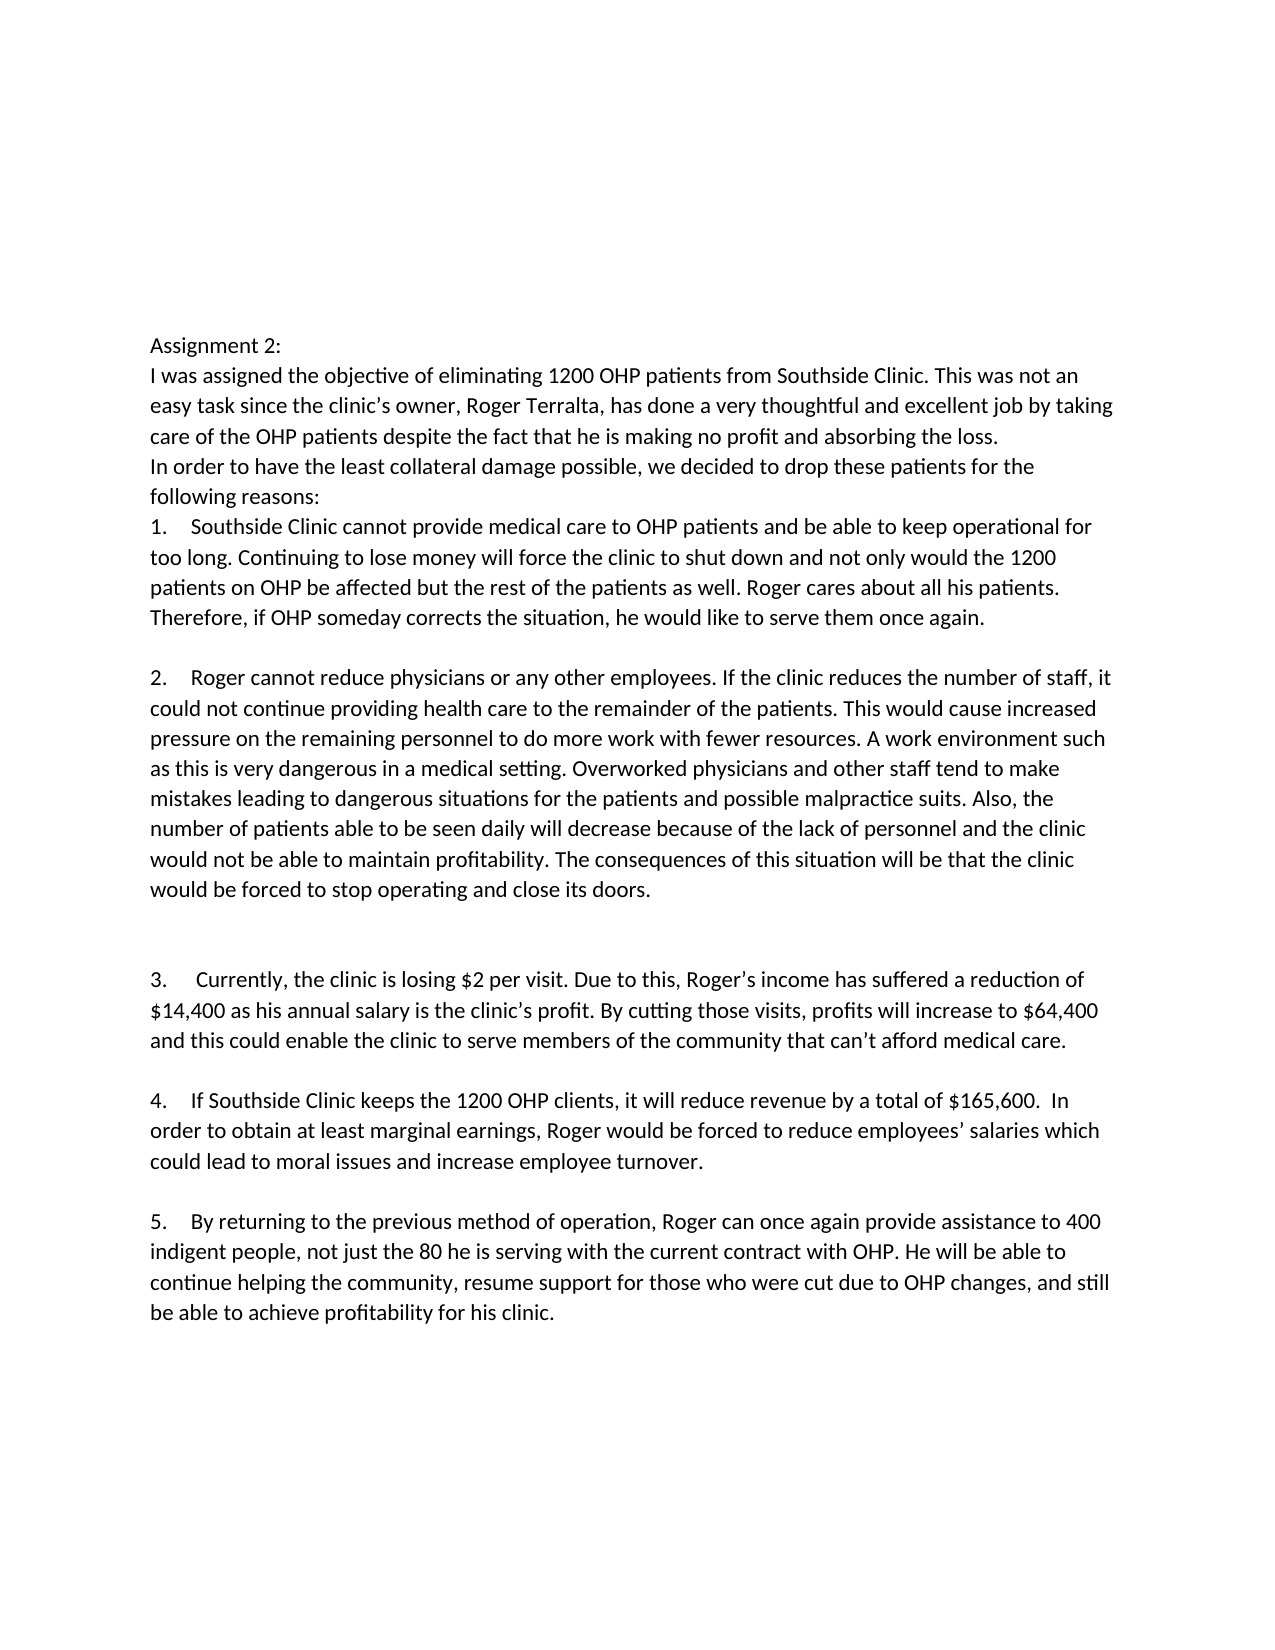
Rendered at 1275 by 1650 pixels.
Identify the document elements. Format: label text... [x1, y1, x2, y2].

text 4. If Southside Clinic keeps the 1200 OHP clients, it will reduce revenue by a total of $165,600. In order to obtain at least marginal earnings, Roger would be forced to reduce employees’ salaries which could lead to moral issues and increase employee turnover. [150, 1086, 1125, 1175]
text 1. Southside Clinic cannot provide medical care to OHP patients and be able to keep operational for too long. Continuing to lose money will force the clinic to shut down and not only would the 1200 patients on OHP be affected but the rest of the patients as well. Roger cares about all his patients. Therefore, if OHP someday corrects the situation, he would like to serve them once again. [150, 512, 1125, 631]
text In order to have the least collateral damage possible, we decided to drop these patients for the following reasons: [150, 452, 1125, 510]
text 5. By returning to the previous method of operation, Roger can once again provide assistance to 400 indigent people, not just the 80 he is serving with the current contract with OHP. He will be able to continue helping the community, resume support for those who were cut due to OHP changes, and still be able to achieve profitability for his clinic. [150, 1207, 1125, 1326]
text I was assigned the objective of eliminating 1200 OHP patients from Southside Clinic. This was not an easy task since the clinic’s owner, Roger Terralta, has done a very thoughtful and excellent job by taking care of the OHP patients despite the fact that he is making no profit and absorbing the loss. [150, 361, 1125, 450]
text 3. Currently, the clinic is losing $2 per visit. Due to this, Roger’s income has suffered a reduction of $14,400 as his annual salary is the clinic’s profit. By cutting those visits, profits will increase to $64,400 and this could enable the clinic to serve members of the community that can’t afford medical care. [150, 966, 1125, 1054]
text 2. Roger cannot reduce physicians or any other employees. If the clinic reduces the number of staff, it could not continue providing health care to the remainder of the patients. This would cause increased pressure on the remaining personnel to do more work with fewer resources. A work environment such as this is very dangerous in a medical setting. Overworked physicians and other staff tend to make mistakes leading to dangerous situations for the patients and possible malpractice suits. Also, the number of patients able to be seen daily will decrease because of the lack of personnel and the clinic would not be able to maintain profitability. The consequences of this situation will be that the clinic would be forced to stop operating and close its doors. [150, 663, 1125, 903]
text Assignment 2: [150, 331, 1125, 359]
